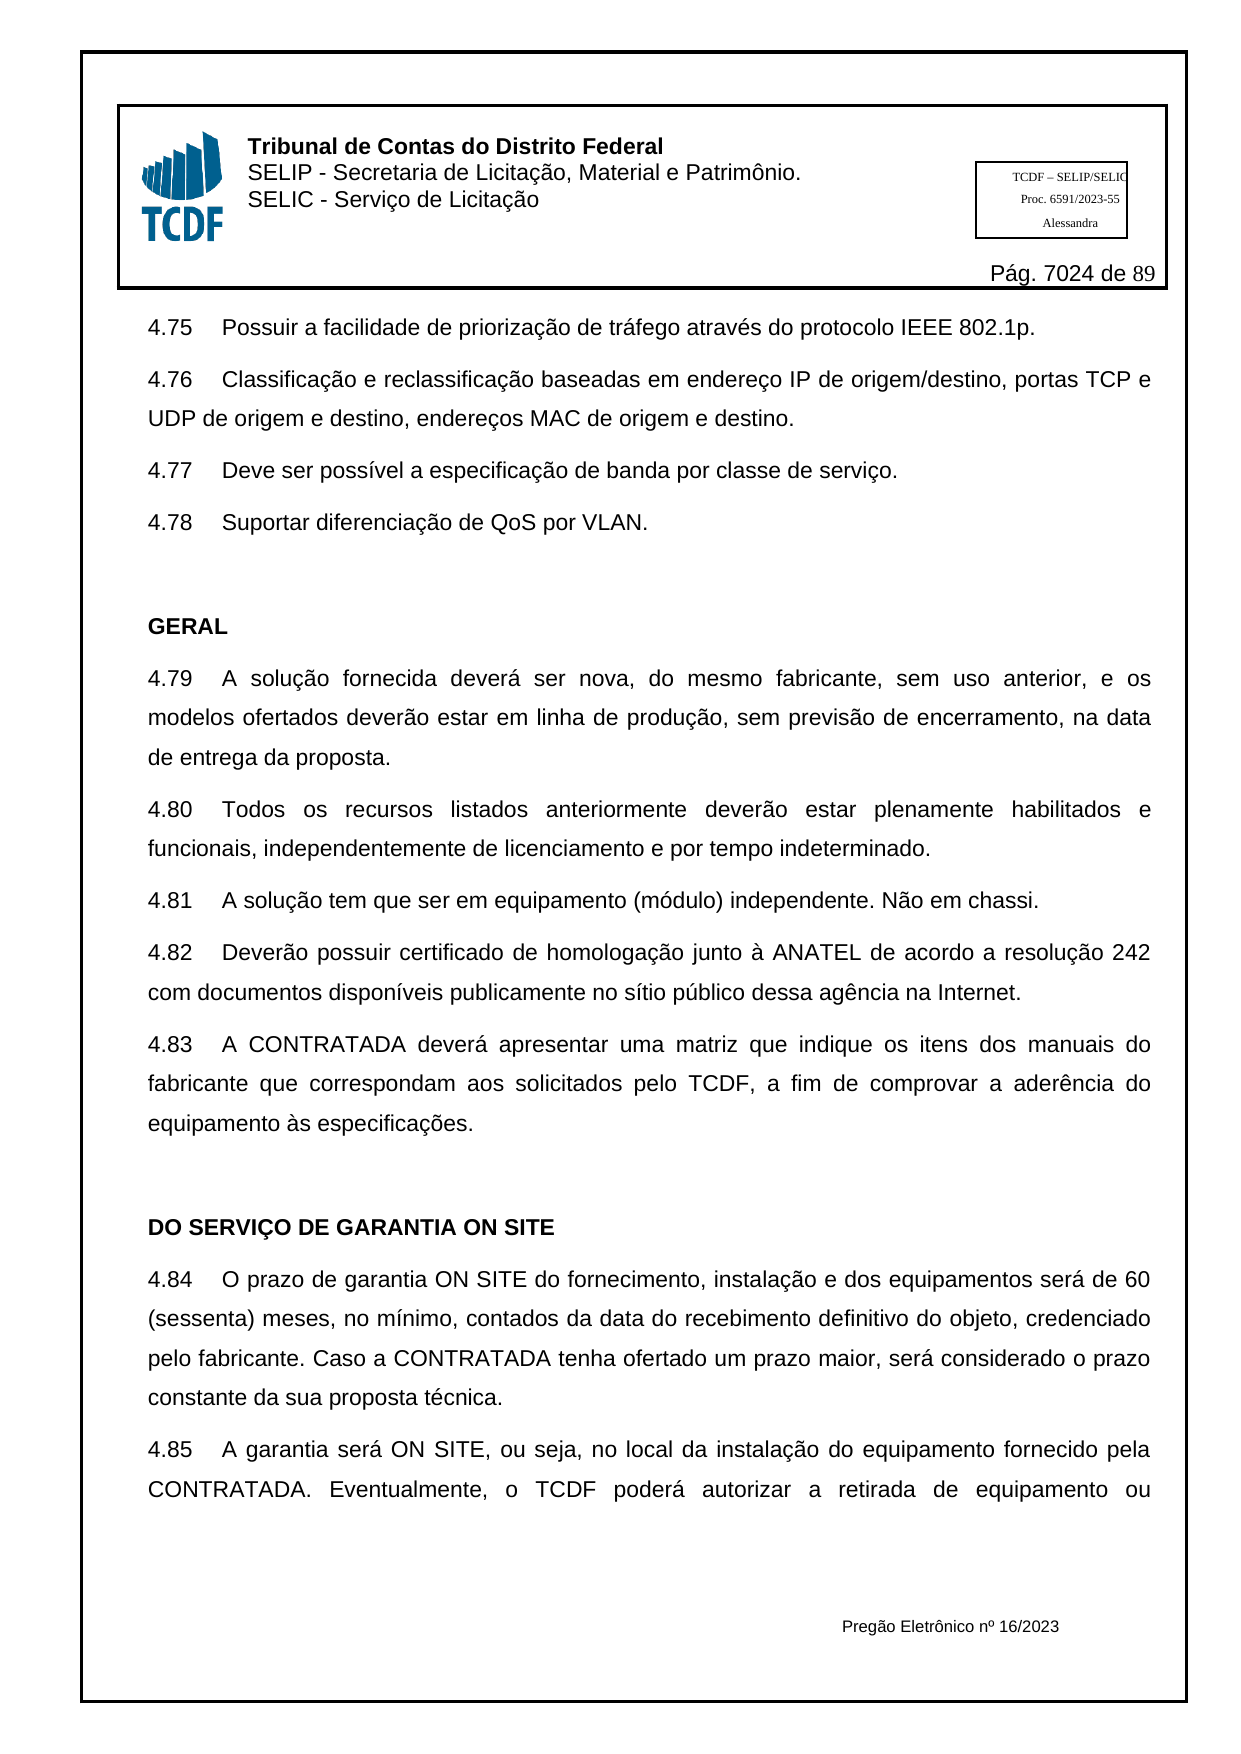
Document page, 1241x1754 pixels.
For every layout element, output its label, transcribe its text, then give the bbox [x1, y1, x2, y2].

list Possuir a facilidade de priorização de tráfego através do protocolo IEEE 802.1p. [148, 313, 1152, 340]
picture [127, 129, 237, 244]
list A solução fornecida deverá ser nova, do mesmo fabricante, sem uso anterior, e os modelos ofertados deverão estar em linha de produção, sem previsão de encerramento, na data de entrega da proposta. [148, 665, 1152, 770]
list Deve ser possível a especificação de banda por classe de serviço. [148, 457, 1152, 483]
list Classificação e reclassificação baseadas em endereço IP de origem/destino, portas TCP e UDP de origem e destino, endereços MAC de origem e destino. [148, 366, 1152, 431]
list Todos os recursos listados anteriormente deverão estar plenamente habilitados e funcionais, independentemente de licenciamento e por tempo indeterminado. [148, 796, 1152, 862]
list A solução tem que ser em equipamento (módulo) independente. Não em chassi. [148, 887, 1152, 914]
text GERAL [148, 613, 1152, 639]
list A CONTRATADA deverá apresentar uma matriz que indique os itens dos manuais do fabricante que correspondam aos solicitados pelo TCDF, a fim de comprovar a aderência do equipamento às especificações. [148, 1031, 1152, 1136]
text DO SERVIÇO DE GARANTIA ON SITE [148, 1214, 1152, 1240]
list Deverão possuir certificado de homologação junto à ANATEL de acordo a resolução 242 com documentos disponíveis publicamente no sítio público dessa agência na Internet. [148, 939, 1152, 1005]
list O prazo de garantia ON SITE do fornecimento, instalação e dos equipamentos será de 60 (sessenta) meses, no mínimo, contados da data do recebimento definitivo do objeto, credenciado pelo fabricante. Caso a CONTRATADA tenha ofertado um prazo maior, será considerado o prazo constante da sua proposta técnica. [148, 1266, 1152, 1410]
list Suportar diferenciação de QoS por VLAN. [148, 509, 1152, 535]
